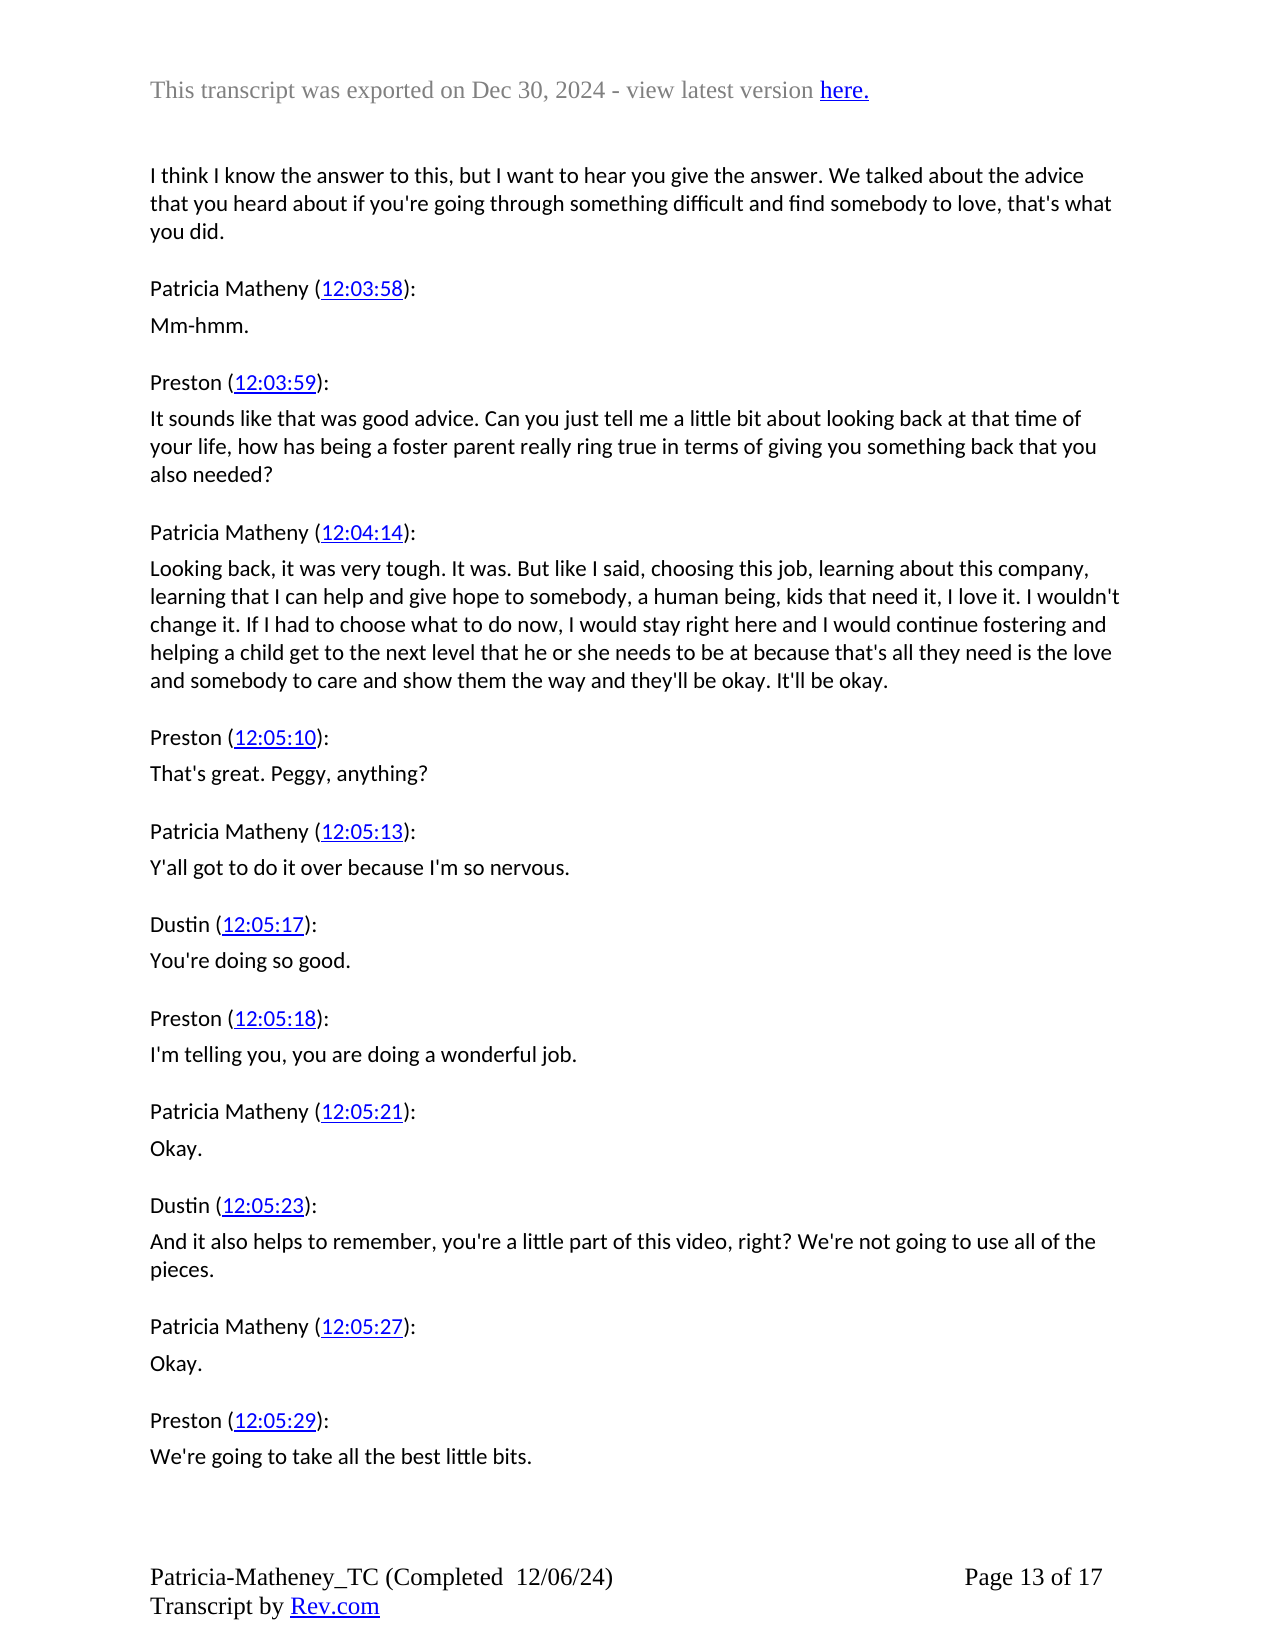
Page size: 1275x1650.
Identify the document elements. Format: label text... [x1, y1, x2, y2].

text Okay. [150, 1349, 1125, 1377]
text And it also helps to remember, you're a little part of this video, right? We're not going to use all of the pieces. [150, 1227, 1125, 1283]
text Patricia Matheny (12:05:21): [150, 1097, 1125, 1125]
text Patricia Matheny (12:04:14): [150, 518, 1125, 546]
text I think I know the answer to this, but I want to hear you give the answer. We talked about the advice that you heard about if you're going through something difficult and find somebody to love, that's what you did. [150, 161, 1125, 245]
text That's great. Peggy, anything? [150, 759, 1125, 788]
text It sounds like that was good advice. Can you just tell me a little bit about looking back at that time of your life, how has being a foster parent really ring true in terms of giving you something back that you also needed? [150, 404, 1125, 488]
text Dustin (12:05:17): [150, 910, 1125, 938]
text Looking back, it was very tough. It was. But like I said, choosing this job, learning about this company, learning that I can help and give hope to somebody, a human being, kids that need it, I love it. I wouldn't change it. If I had to choose what to do now, I would stay right here and I would continue fostering and helping a child get to the next level that he or she needs to be at because that's all they need is the love and somebody to care and show them the way and they'll be okay. It'll be okay. [150, 554, 1125, 694]
text I'm telling you, you are doing a wonderful job. [150, 1040, 1125, 1068]
text You're doing so good. [150, 947, 1125, 975]
text Preston (12:05:29): [150, 1406, 1125, 1434]
text Preston (12:05:18): [150, 1004, 1125, 1032]
text Okay. [150, 1134, 1125, 1162]
text Preston (12:05:10): [150, 723, 1125, 751]
text Patricia Matheny (12:05:13): [150, 817, 1125, 845]
text Preston (12:03:59): [150, 368, 1125, 396]
text Patricia Matheny (12:05:27): [150, 1312, 1125, 1341]
text We're going to take all the best little bits. [150, 1442, 1125, 1470]
text Dustin (12:05:23): [150, 1191, 1125, 1219]
text Y'all got to do it over because I'm so nervous. [150, 853, 1125, 881]
text Patricia Matheny (12:03:58): [150, 274, 1125, 302]
text Mm-hmm. [150, 311, 1125, 339]
